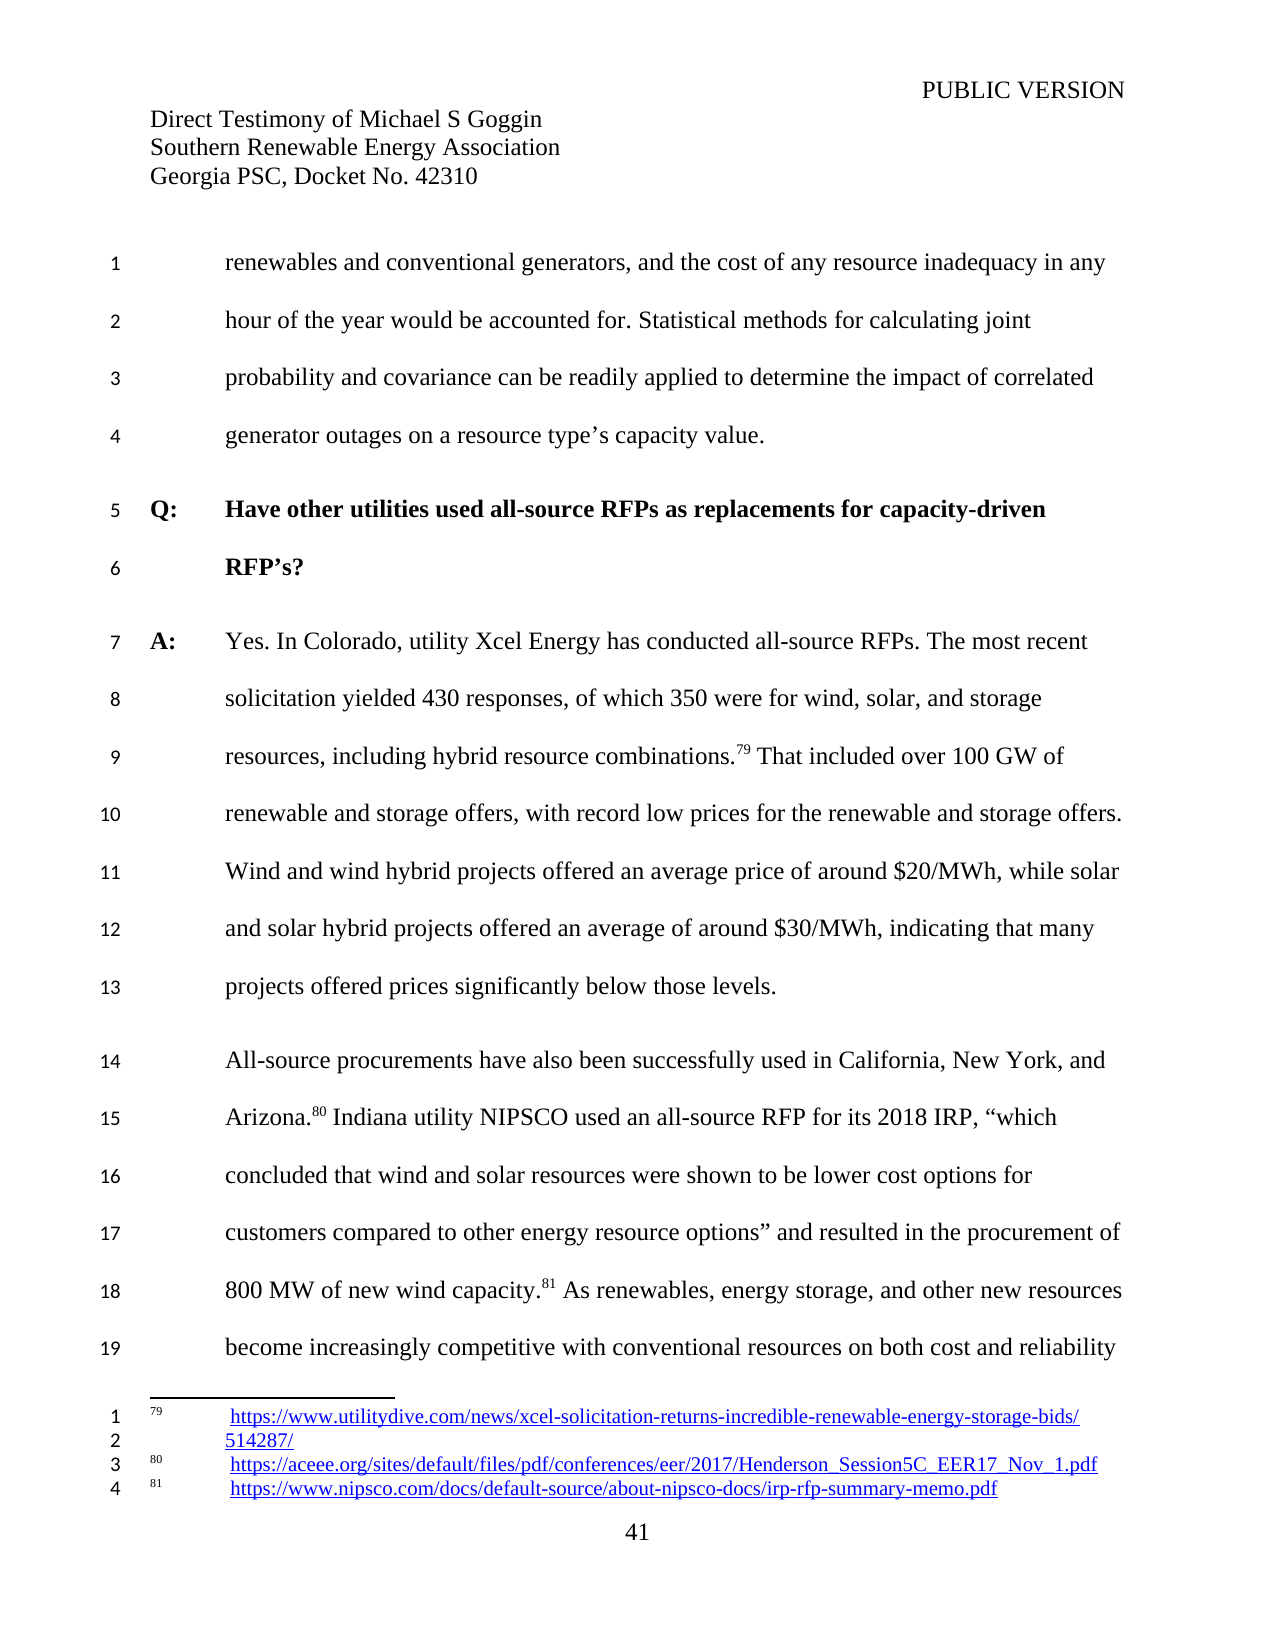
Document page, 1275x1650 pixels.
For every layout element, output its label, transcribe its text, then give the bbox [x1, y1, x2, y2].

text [150, 247, 1125, 449]
text Q: Have other utilities used all-source RFPs as replacements for capacity-driven RFP’s? [150, 494, 1125, 580]
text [225, 1045, 1125, 1361]
text A: Yes. In Colorado, utility Xcel Energy has conducted all-source RFPs. The most recent solicitation yielded 430 responses, of which 350 were for wind, solar, and storage resources, including hybrid resource combinations. That included over 100 GW of renewable and storage offers, with record low prices for the renewable and storage offers. Wind and wind hybrid projects offered an average price of around $20/MWh, while solar and solar hybrid projects offered an average of around $30/MWh, indicating that many projects offered prices significantly below those levels. [150, 626, 1125, 999]
